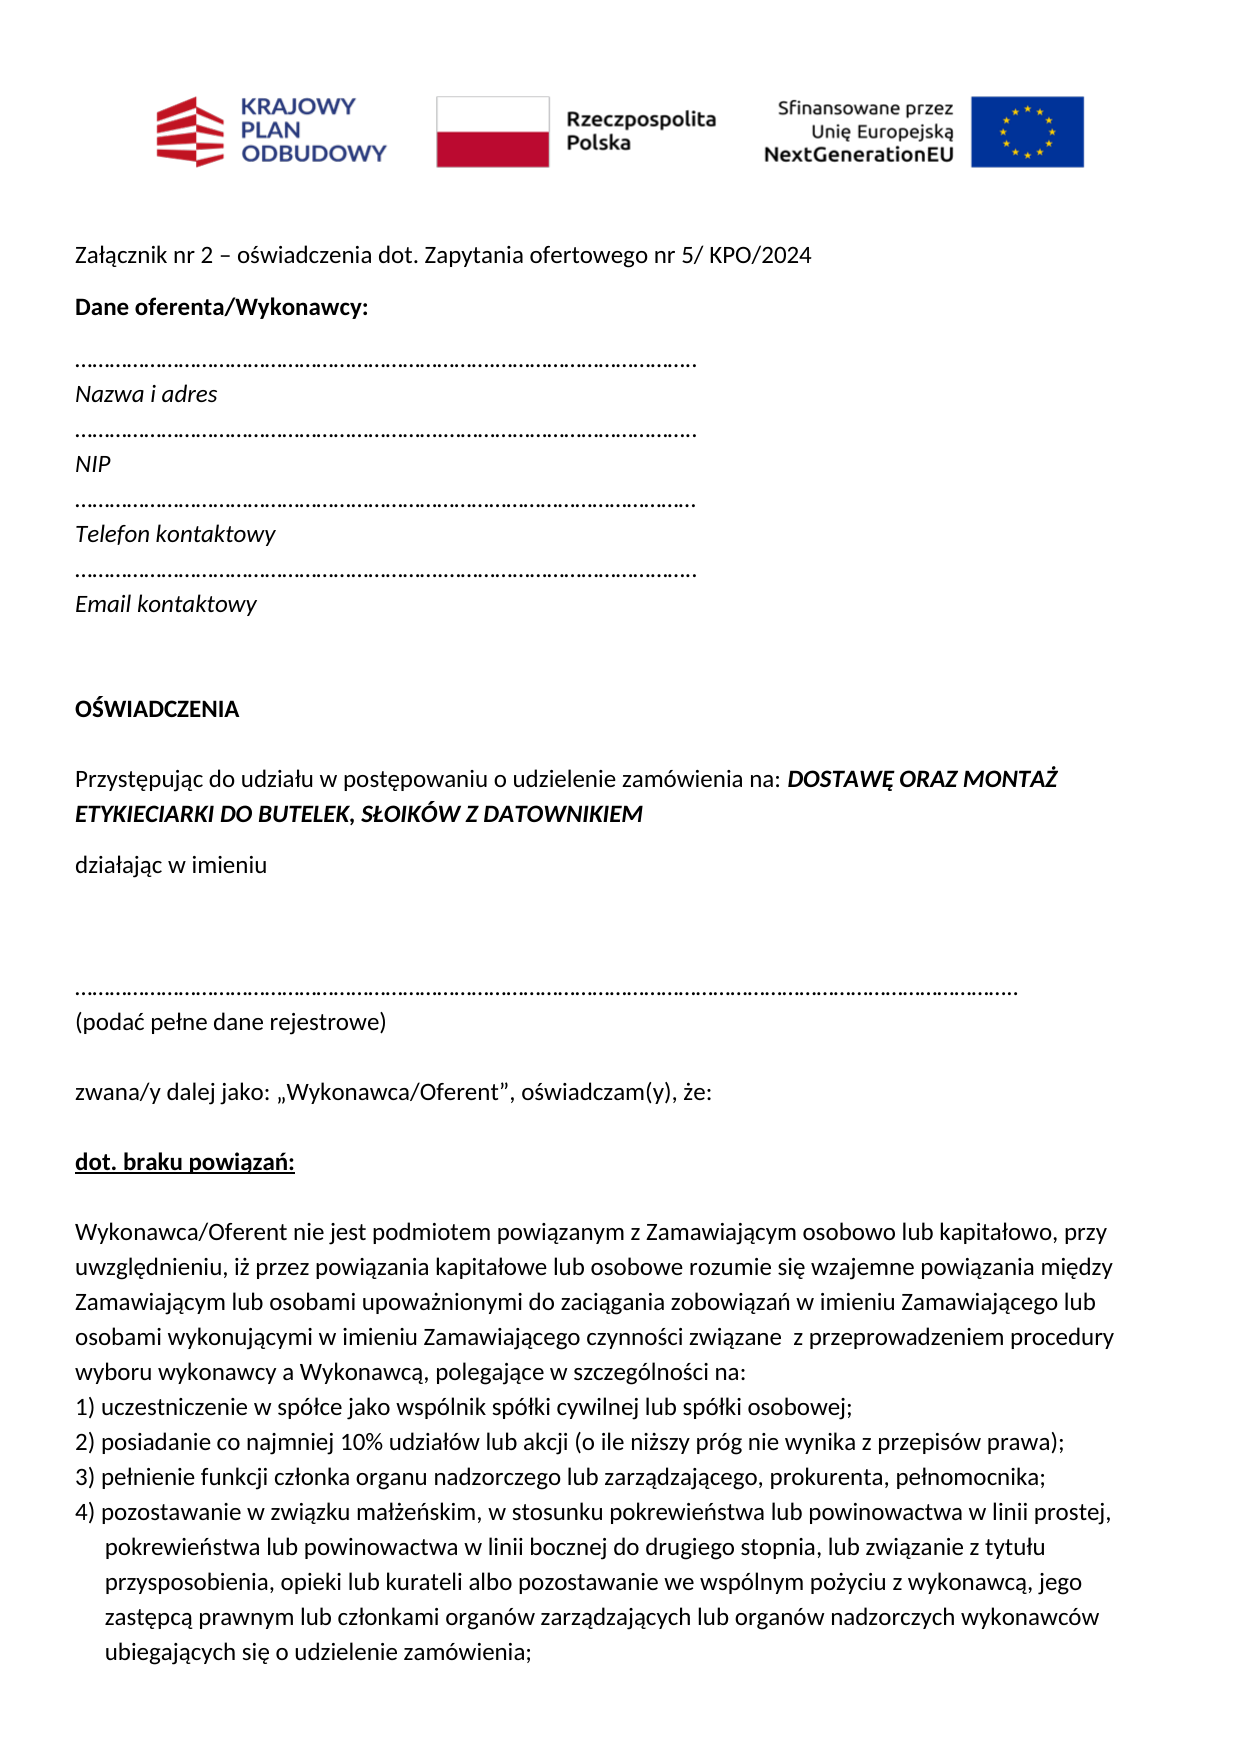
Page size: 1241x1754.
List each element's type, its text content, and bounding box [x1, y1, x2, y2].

picture [132, 73, 1109, 191]
text NIP [75, 448, 1165, 478]
text dot. braku powiązań: [75, 1146, 1165, 1177]
text Email kontaktowy [75, 588, 1165, 618]
text Nazwa i adres [75, 378, 1165, 408]
text 4) pozostawanie w związku małżeńskim, w stosunku pokrewieństwa lub powinowactwa w linii prostej, pokrewieństwa lub powinowactwa w linii bocznej do drugiego stopnia, lub związanie z tytułu przysposobienia, opieki lub kurateli albo pozostawanie we wspólnym pożyciu z wykonawcą, jego zastępcą prawnym lub członkami organów zarządzających lub organów nadzorczych wykonawców ubiegających się o udzielenie zamówienia; [75, 1496, 1165, 1667]
text ……………………………………………………………….…………………………….. [75, 343, 1165, 373]
text OŚWIADCZENIA [75, 693, 1165, 723]
text Dane oferenta/Wykonawcy: [75, 291, 1165, 322]
text działając w imieniu [75, 849, 1165, 880]
text ……………………………………………………………………………………………………………………………………………….. [75, 971, 1165, 1002]
text Załącznik nr 2 – oświadczenia dot. Zapytania ofertowego nr 5/ KPO/2024 [75, 239, 1165, 270]
text 1) uczestniczenie w spółce jako wspólnik spółki cywilnej lub spółki osobowej; [75, 1391, 1165, 1422]
text Przystępując do udziału w postępowaniu o udzielenie zamówienia na: DOSTAWĘ ORAZ MONTAŻ ETYKIECIARKI DO BUTELEK, SŁOIKÓW Z DATOWNIKIEM [75, 763, 1165, 828]
text ……………………………………………………….…………………………………….. [75, 413, 1165, 443]
text ……………………………………………………………………………………………… [75, 483, 1165, 513]
text 3) pełnienie funkcji członka organu nadzorczego lub zarządzającego, prokurenta, pełnomocnika; [75, 1461, 1165, 1492]
text 2) posiadanie co najmniej 10% udziałów lub akcji (o ile niższy próg nie wynika z przepisów prawa); [75, 1426, 1165, 1457]
text Wykonawca/Oferent nie jest podmiotem powiązanym z Zamawiającym osobowo lub kapitałowo, przy uwzględnieniu, iż przez powiązania kapitałowe lub osobowe rozumie się wzajemne powiązania między Zamawiającym lub osobami upoważnionymi do zaciągania zobowiązań w imieniu Zamawiającego lub osobami wykonującymi w imieniu Zamawiającego czynności związane z przeprowadzeniem procedury wyboru wykonawcy a Wykonawcą, polegające w szczególności na: [75, 1216, 1165, 1387]
text zwana/y dalej jako: „Wykonawca/Oferent”, oświadczam(y), że: [75, 1076, 1165, 1107]
text (podać pełne dane rejestrowe) [75, 1006, 1165, 1037]
text Telefon kontaktowy [75, 518, 1165, 548]
text ……………………………………………………….…………………………………….. [75, 553, 1165, 583]
